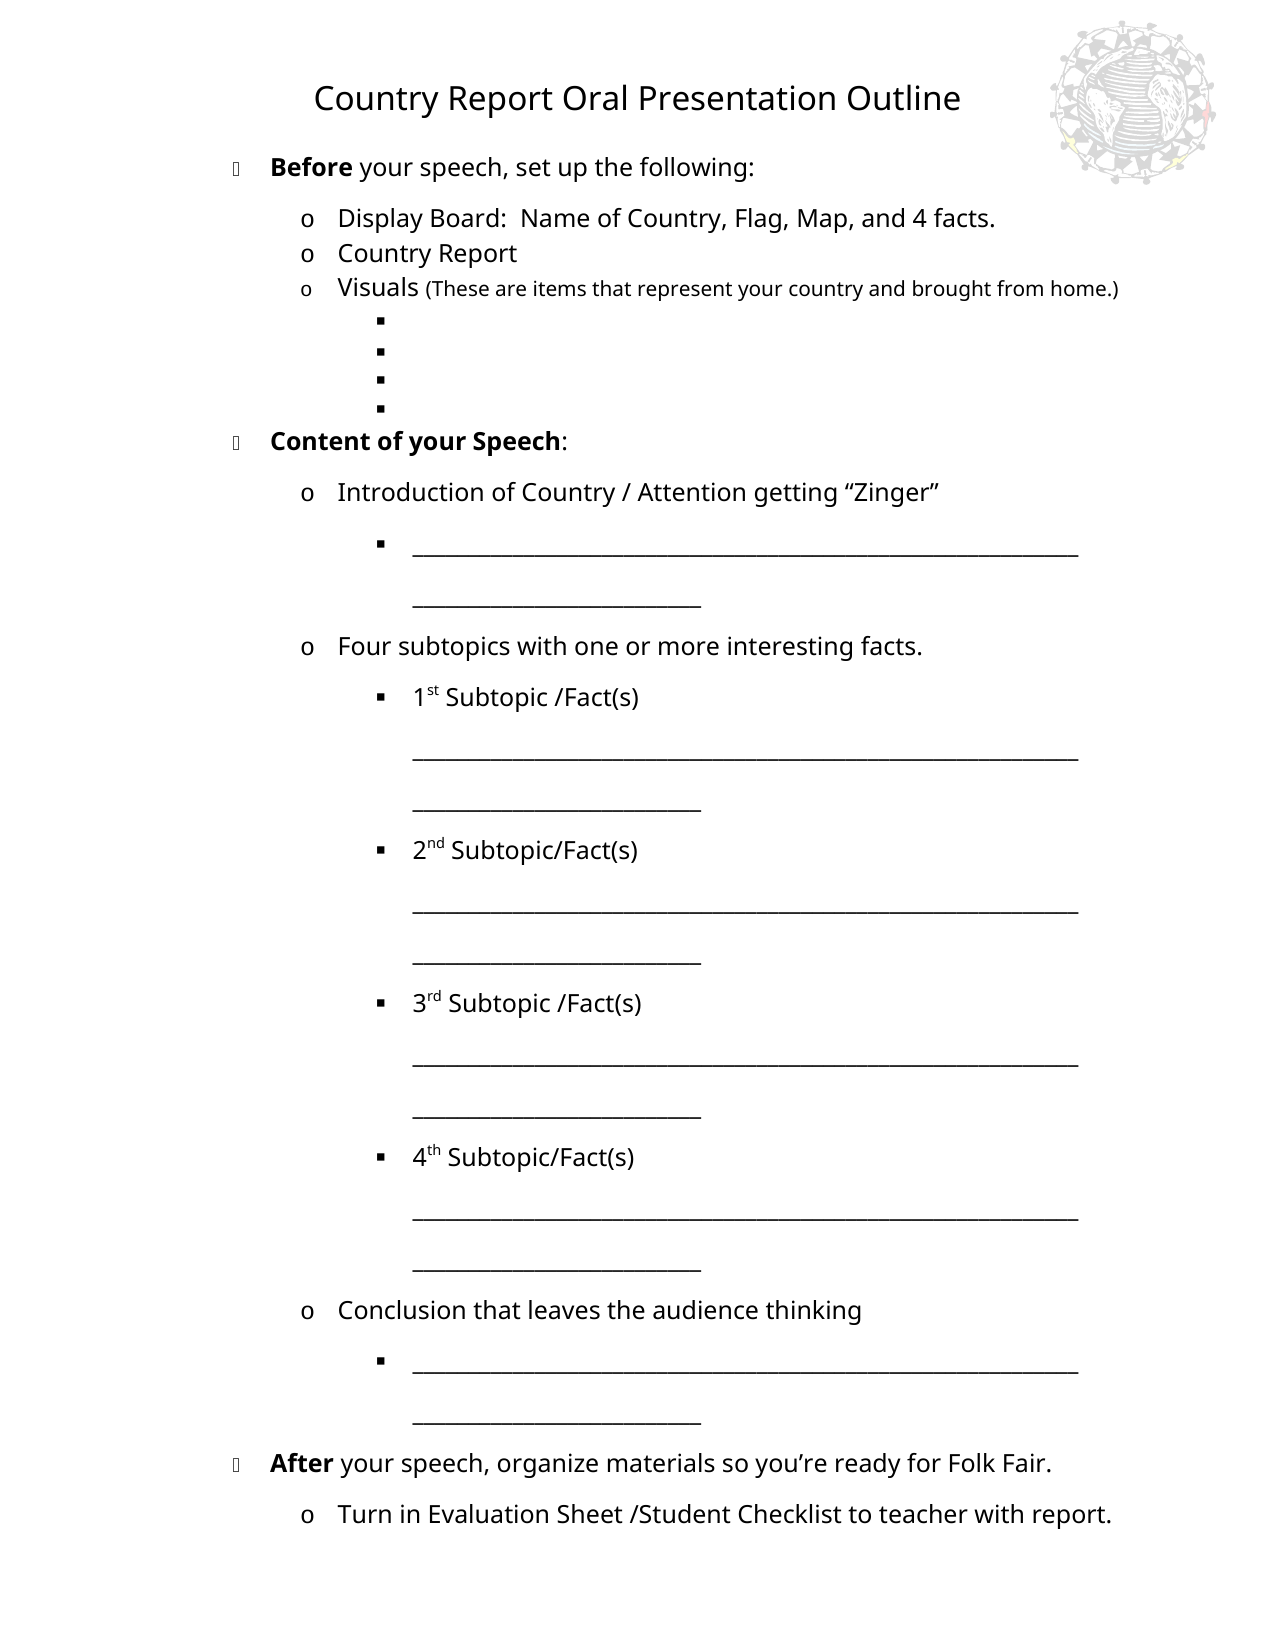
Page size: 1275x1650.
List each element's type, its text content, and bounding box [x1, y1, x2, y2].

list Four subtopics with one or more interesting facts. [300, 628, 1087, 663]
list Content of your Speech: [232, 424, 1087, 458]
list 2nd Subtopic/Fact(s) ______________________________________________________________________________________ [375, 833, 1087, 969]
list Introduction of Country / Attention getting “Zinger” [300, 475, 1087, 509]
list Visuals (These are items that represent your country and brought from home.) [300, 269, 1162, 304]
list Display Board: Name of Country, Flag, Map, and 4 facts. [300, 201, 1087, 235]
list Turn in Evaluation Sheet /Student Checklist to teacher with report. [300, 1497, 1162, 1531]
list After your speech, organize materials so you’re ready for Folk Fair. [232, 1446, 1162, 1480]
list Conclusion that leaves the audience thinking [300, 1292, 1087, 1327]
list 3rd Subtopic /Fact(s) ______________________________________________________________________________________ [375, 986, 1087, 1122]
list ______________________________________________________________________________________ [375, 526, 1087, 611]
list 1st Subtopic /Fact(s) ______________________________________________________________________________________ [375, 680, 1087, 816]
list Country Report [300, 235, 1087, 269]
list ______________________________________________________________________________________ [375, 1344, 1087, 1429]
list Before your speech, set up the following: [232, 150, 1087, 184]
list 4th Subtopic/Fact(s) ______________________________________________________________________________________ [375, 1139, 1087, 1275]
